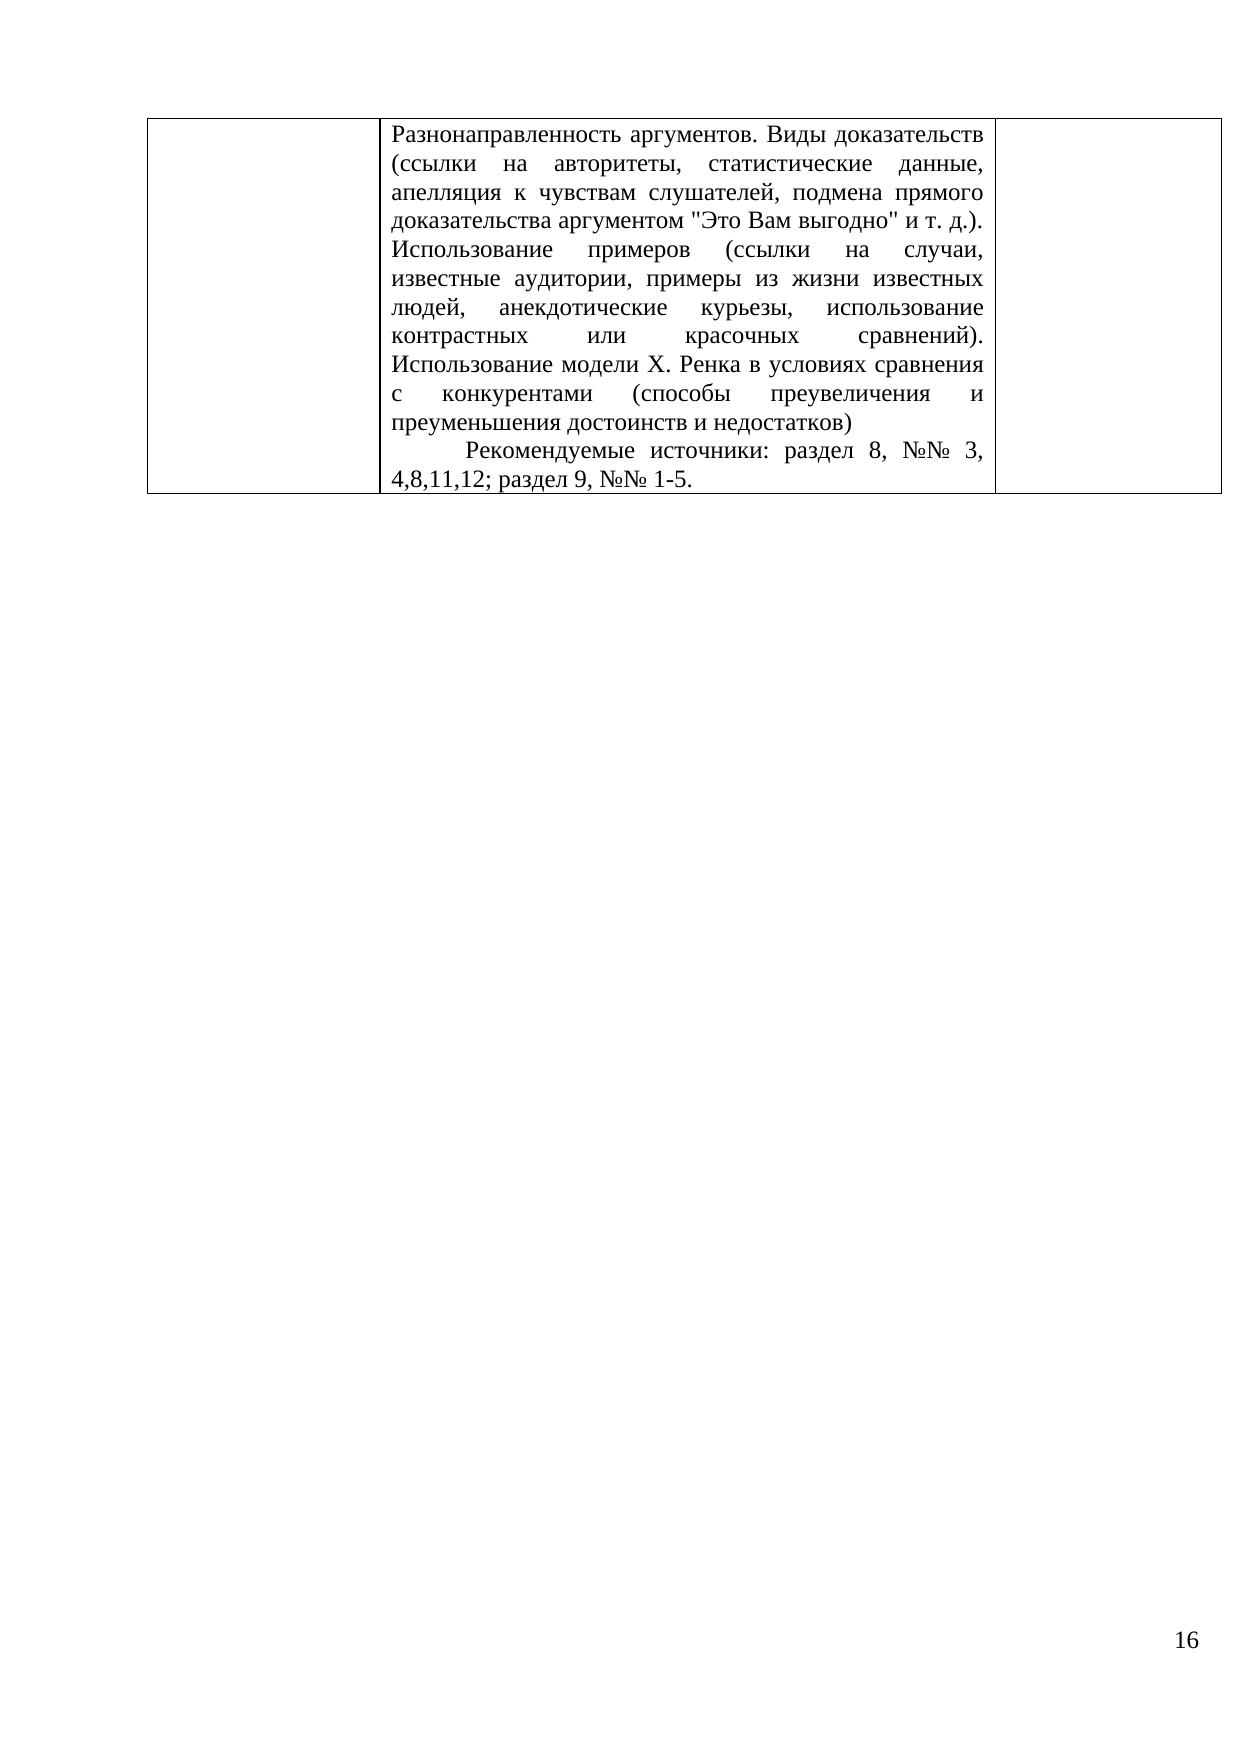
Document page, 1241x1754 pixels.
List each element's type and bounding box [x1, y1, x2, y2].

table_cell [381, 119, 995, 493]
table_cell [996, 119, 1221, 493]
table_cell [148, 119, 379, 493]
